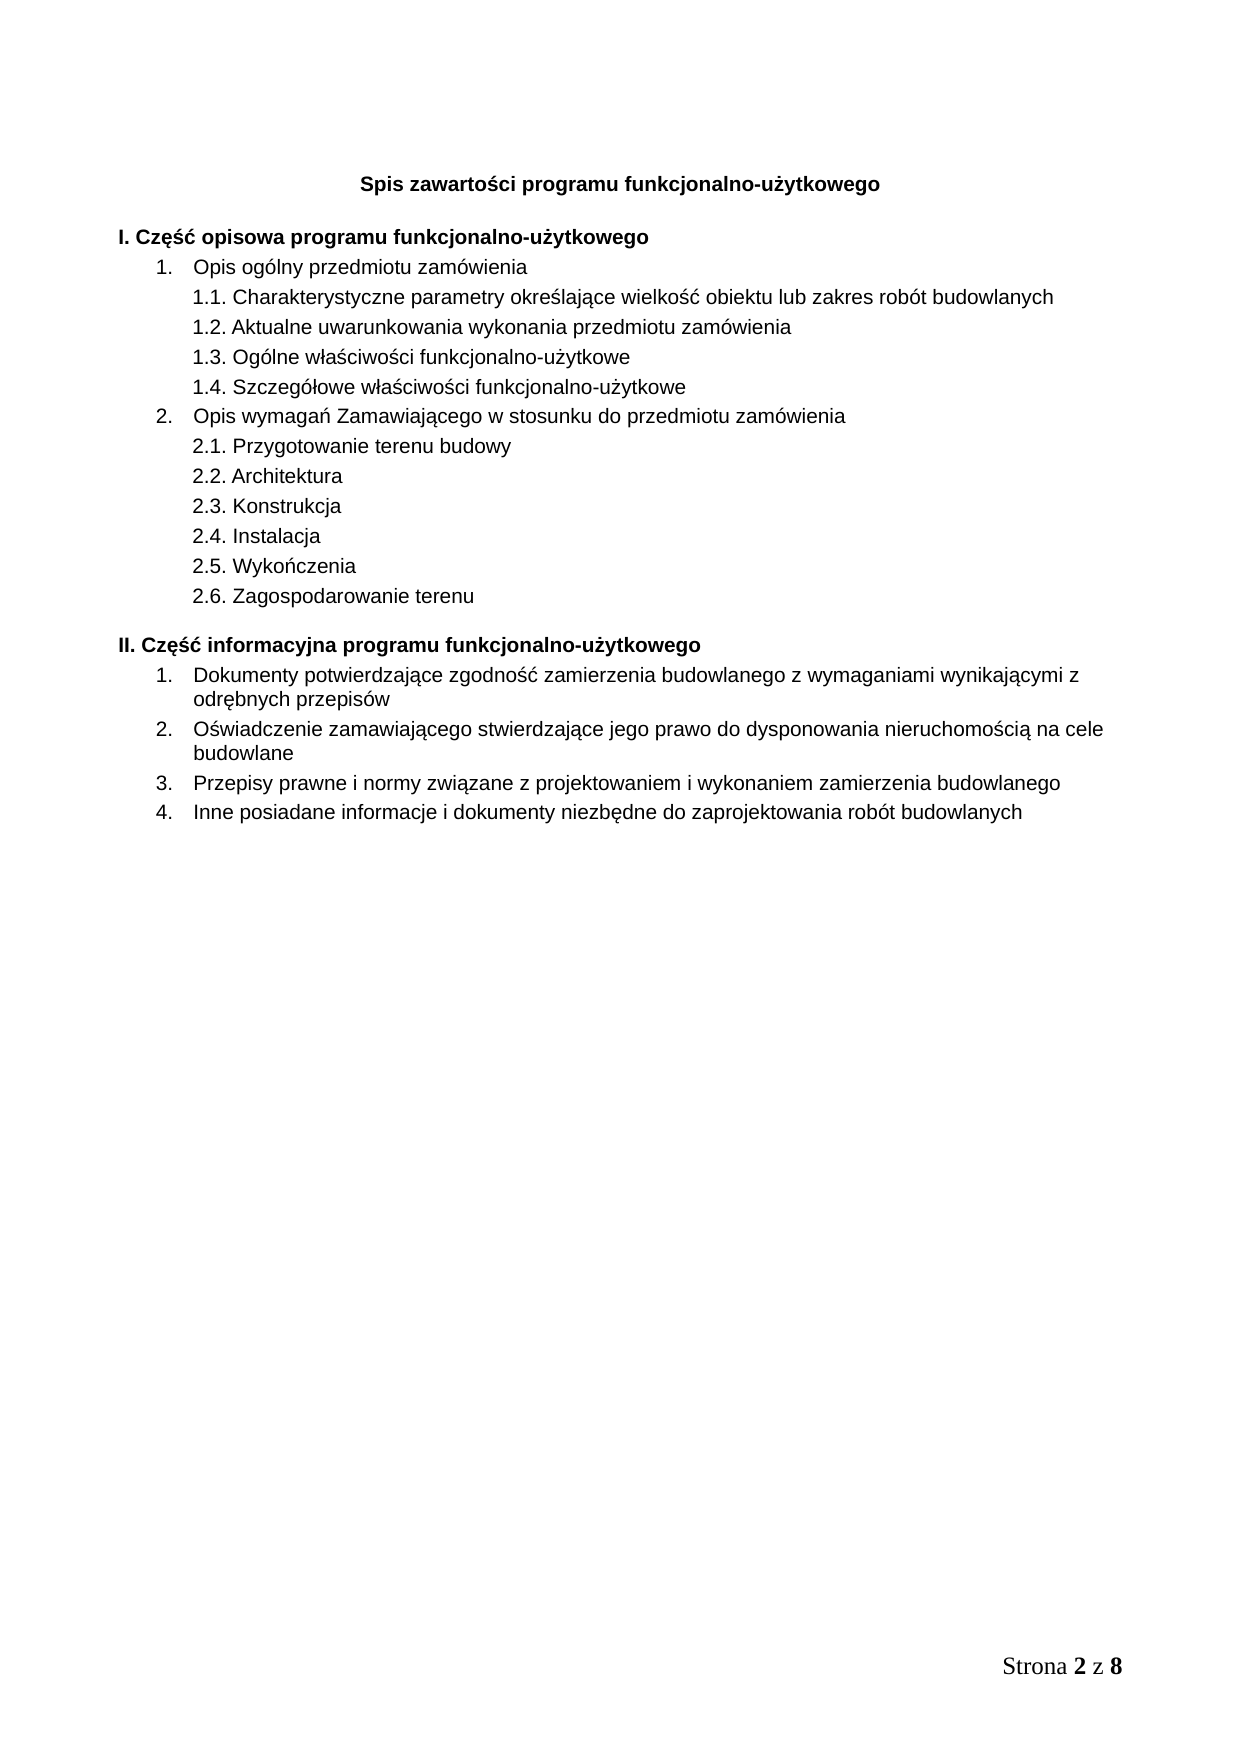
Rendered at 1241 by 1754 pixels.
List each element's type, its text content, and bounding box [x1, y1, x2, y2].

text 2.5. Wykończenia [192, 554, 1122, 578]
text Spis zawartości programu funkcjonalno-użytkowego [118, 172, 1122, 196]
list Opis wymagań Zamawiającego w stosunku do przedmiotu zamówienia [156, 404, 1122, 428]
text 1.4. Szczegółowe właściwości funkcjonalno-użytkowe [192, 374, 1122, 398]
list Dokumenty potwierdzające zgodność zamierzenia budowlanego z wymaganiami wynikającymi z odrębnych przepisów [156, 663, 1122, 711]
list Opis ogólny przedmiotu zamówienia [156, 255, 1122, 279]
list Oświadczenie zamawiającego stwierdzające jego prawo do dysponowania nieruchomością na cele budowlane [156, 716, 1122, 764]
text 2.6. Zagospodarowanie terenu [192, 584, 1122, 608]
text 2.4. Instalacja [192, 524, 1122, 548]
text 1.2. Aktualne uwarunkowania wykonania przedmiotu zamówienia [192, 315, 1122, 339]
text 2.3. Konstrukcja [192, 494, 1122, 518]
text 2.2. Architektura [192, 464, 1122, 488]
list Przepisy prawne i normy związane z projektowaniem i wykonaniem zamierzenia budowlanego [156, 770, 1122, 794]
text 1.3. Ogólne właściwości funkcjonalno-użytkowe [192, 344, 1122, 368]
text 1.1. Charakterystyczne parametry określające wielkość obiektu lub zakres robót budowlanych [192, 285, 1122, 309]
list Inne posiadane informacje i dokumenty niezbędne do zaprojektowania robót budowlanych [156, 800, 1122, 824]
text II. Część informacyjna programu funkcjonalno-użytkowego [118, 633, 1122, 657]
text I. Część opisowa programu funkcjonalno-użytkowego [118, 225, 1122, 249]
text 2.1. Przygotowanie terenu budowy [192, 434, 1122, 458]
